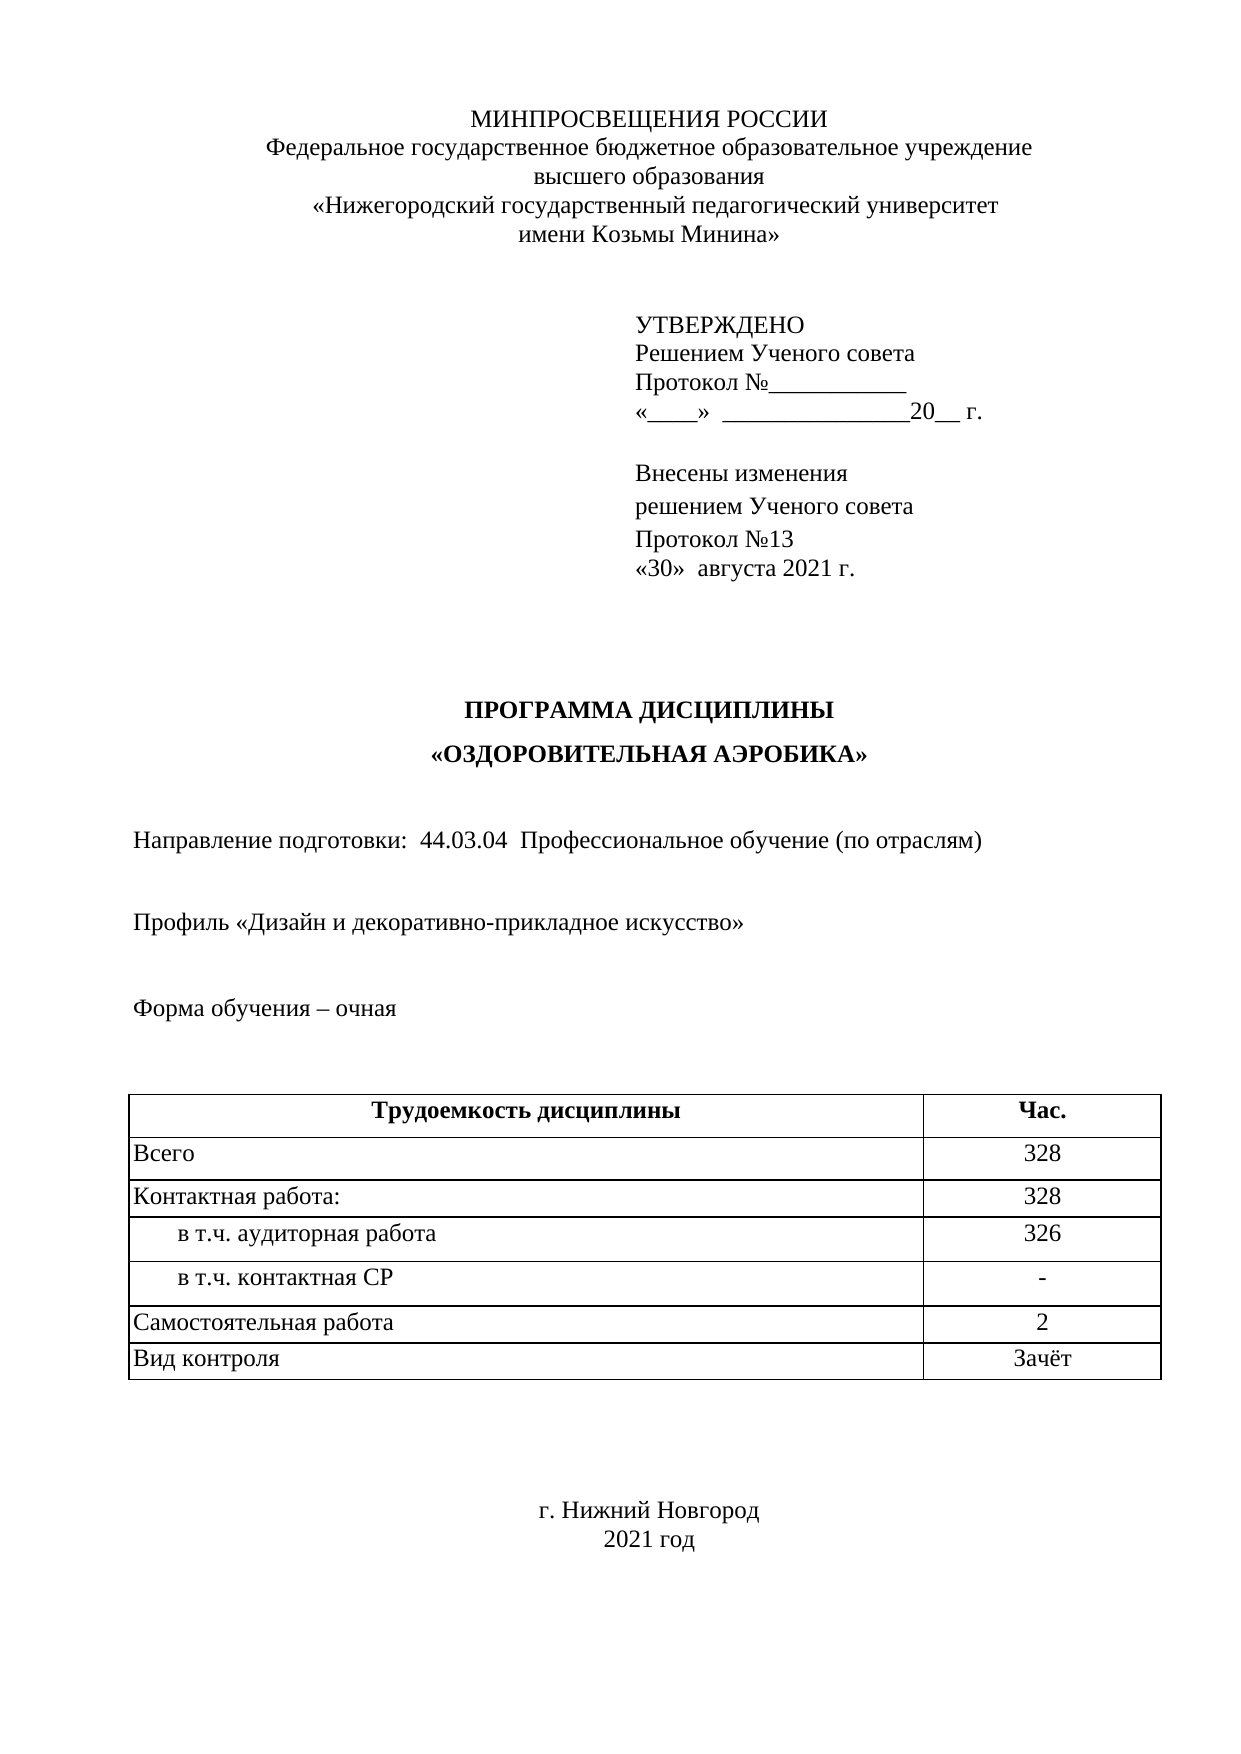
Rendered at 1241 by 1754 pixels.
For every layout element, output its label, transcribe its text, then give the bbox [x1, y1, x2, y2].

table_cell 328 [924, 1181, 1160, 1216]
table_cell Зачёт [924, 1344, 1160, 1379]
text Решением Ученого совета [635, 338, 1165, 367]
text Протокол №13 [635, 524, 1165, 553]
text высшего образования [133, 161, 1165, 190]
table_cell 2 [924, 1307, 1160, 1342]
text «____» _______________20__ г. [635, 396, 1165, 425]
table_cell Самостоятельная работа [130, 1307, 923, 1342]
text Протокол №___________ [635, 367, 1165, 396]
text «30» августа 2021 г. [635, 553, 1165, 581]
text МИНПРОСВЕЩЕНИЯ РОССИИ [133, 104, 1165, 132]
text имени Козьмы Минина» [133, 219, 1165, 247]
text УТВЕРЖДЕНО [635, 310, 1165, 338]
text Профиль «Дизайн и декоративно-прикладное искусство» [133, 907, 1165, 936]
text «Нижегородский государственный педагогический университет [133, 190, 1165, 219]
text Форма обучения – очная [133, 993, 1165, 1022]
text 2021 год [133, 1524, 1165, 1553]
text программа дисциплины [133, 696, 1165, 724]
table_cell в т.ч. аудиторная работа [130, 1218, 923, 1261]
table_cell Контактная работа: [130, 1181, 923, 1216]
table_cell в т.ч. контактная СР [130, 1262, 923, 1305]
text Федеральное государственное бюджетное образовательное учреждение [133, 132, 1165, 161]
text Направление подготовки: 44.03.04 Профессиональное обучение (по отраслям) [133, 825, 1165, 854]
text «ОЗДОРОВИТЕЛЬНАЯ АЭРОБИКА» [133, 739, 1165, 767]
table_cell 326 [924, 1218, 1160, 1261]
table_cell Всего [130, 1138, 923, 1179]
table_cell 328 [924, 1138, 1160, 1179]
text г. Нижний Новгород [133, 1495, 1165, 1524]
table_cell Вид контроля [130, 1344, 923, 1379]
text Внесены изменения [635, 458, 1165, 487]
table_header Час. [924, 1095, 1160, 1136]
text решением Ученого совета [635, 491, 1165, 519]
table_cell - [924, 1262, 1160, 1305]
table_header Трудоемкость дисциплины [130, 1095, 923, 1136]
